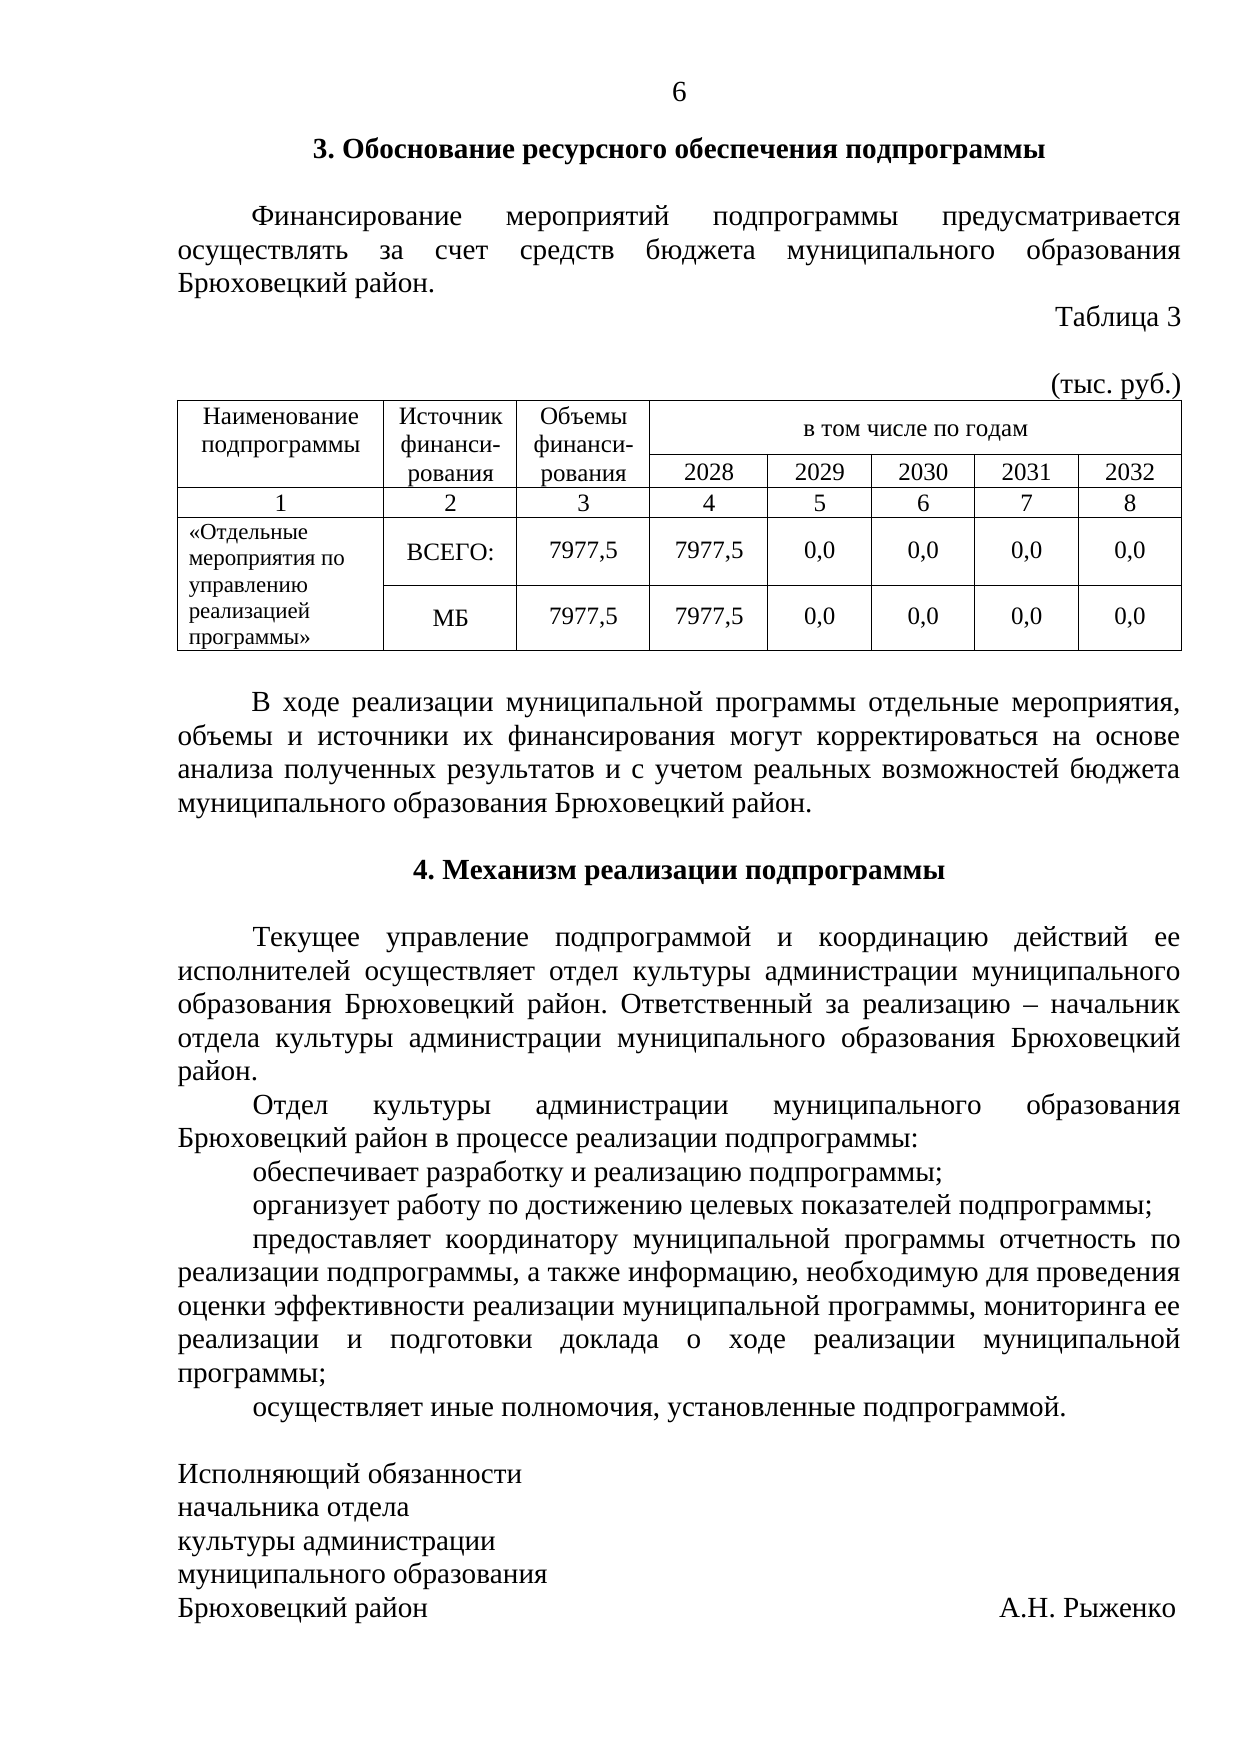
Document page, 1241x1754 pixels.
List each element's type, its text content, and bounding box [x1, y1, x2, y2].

table_cell 0,0 [768, 586, 871, 650]
text 3. Обоснование ресурсного обеспечения подпрограммы [177, 131, 1181, 165]
table_cell 7977,5 [650, 518, 767, 584]
table_cell 2030 [872, 455, 974, 487]
table_cell 0,0 [975, 518, 1078, 584]
table_cell ВСЕГО: [384, 518, 516, 584]
text обеспечивает разработку и реализацию подпрограммы; [177, 1154, 1181, 1187]
table_header Источник финанси-рования [384, 401, 516, 487]
table_header Наименование подпрограммы [178, 401, 383, 487]
table_cell 0,0 [975, 586, 1078, 650]
table_cell 0,0 [768, 518, 871, 584]
text начальника отдела [177, 1489, 1181, 1523]
table_header Объемы финанси-рования [517, 401, 649, 487]
text Исполняющий обязанности [177, 1456, 1181, 1489]
table_cell 8 [1079, 488, 1181, 517]
text В ходе реализации муниципальной программы отдельные мероприятия, объемы и источники их финансирования могут корректироваться на основе анализа полученных результатов и с учетом реальных возможностей бюджета муниципального образования Брюховецкий район. [177, 684, 1181, 818]
text организует работу по достижению целевых показателей подпрограммы; [177, 1187, 1181, 1221]
text 4. Механизм реализации подпрограммы [177, 852, 1181, 886]
table_cell 7 [975, 488, 1078, 517]
table_header в том числе по годам [650, 401, 1181, 454]
text Отдел культуры администрации муниципального образования Брюховецкий район в процессе реализации подпрограммы: [177, 1087, 1181, 1154]
table_cell «Отдельные мероприятия по управлению реализацией программы» [178, 518, 383, 650]
text Текущее управление подпрограммой и координацию действий ее исполнителей осуществляет отдел культуры администрации муниципального образования Брюховецкий район. Ответственный за реализацию – начальник отдела культуры администрации муниципального образования Брюховецкий район. [177, 919, 1181, 1087]
text Брюховецкий район А.Н. Рыженко [177, 1590, 1181, 1623]
text (тыс. руб.) [177, 366, 1181, 400]
table_cell 7977,5 [650, 586, 767, 650]
text осуществляет иные полномочия, установленные подпрограммой. [177, 1389, 1181, 1422]
table_cell 0,0 [1079, 586, 1181, 650]
table_cell 2029 [768, 455, 871, 487]
table_cell 4 [650, 488, 767, 517]
table_cell 5 [768, 488, 871, 517]
table_cell 7977,5 [517, 518, 649, 584]
table_cell 7977,5 [517, 586, 649, 650]
text культуры администрации [177, 1523, 1181, 1556]
table_cell 2028 [650, 455, 767, 487]
table_cell 2031 [975, 455, 1078, 487]
table_cell 3 [517, 488, 649, 517]
text муниципального образования [177, 1556, 1181, 1590]
table_cell 6 [872, 488, 974, 517]
table_cell 2 [384, 488, 516, 517]
table_cell 0,0 [872, 518, 974, 584]
text Финансирование мероприятий подпрограммы предусматривается осуществлять за счет средств бюджета муниципального образования Брюховецкий район. [177, 198, 1181, 299]
text Таблица 3 [177, 299, 1181, 333]
table_cell 0,0 [872, 586, 974, 650]
table_cell 2032 [1079, 455, 1181, 487]
text предоставляет координатору муниципальной программы отчетность по реализации подпрограммы, а также информацию, необходимую для проведения оценки эффективности реализации муниципальной программы, мониторинга ее реализации и подготовки доклада о ходе реализации муниципальной программы; [177, 1221, 1181, 1389]
table_cell 0,0 [1079, 518, 1181, 584]
table_cell МБ [384, 586, 516, 650]
table_cell 1 [178, 488, 383, 517]
